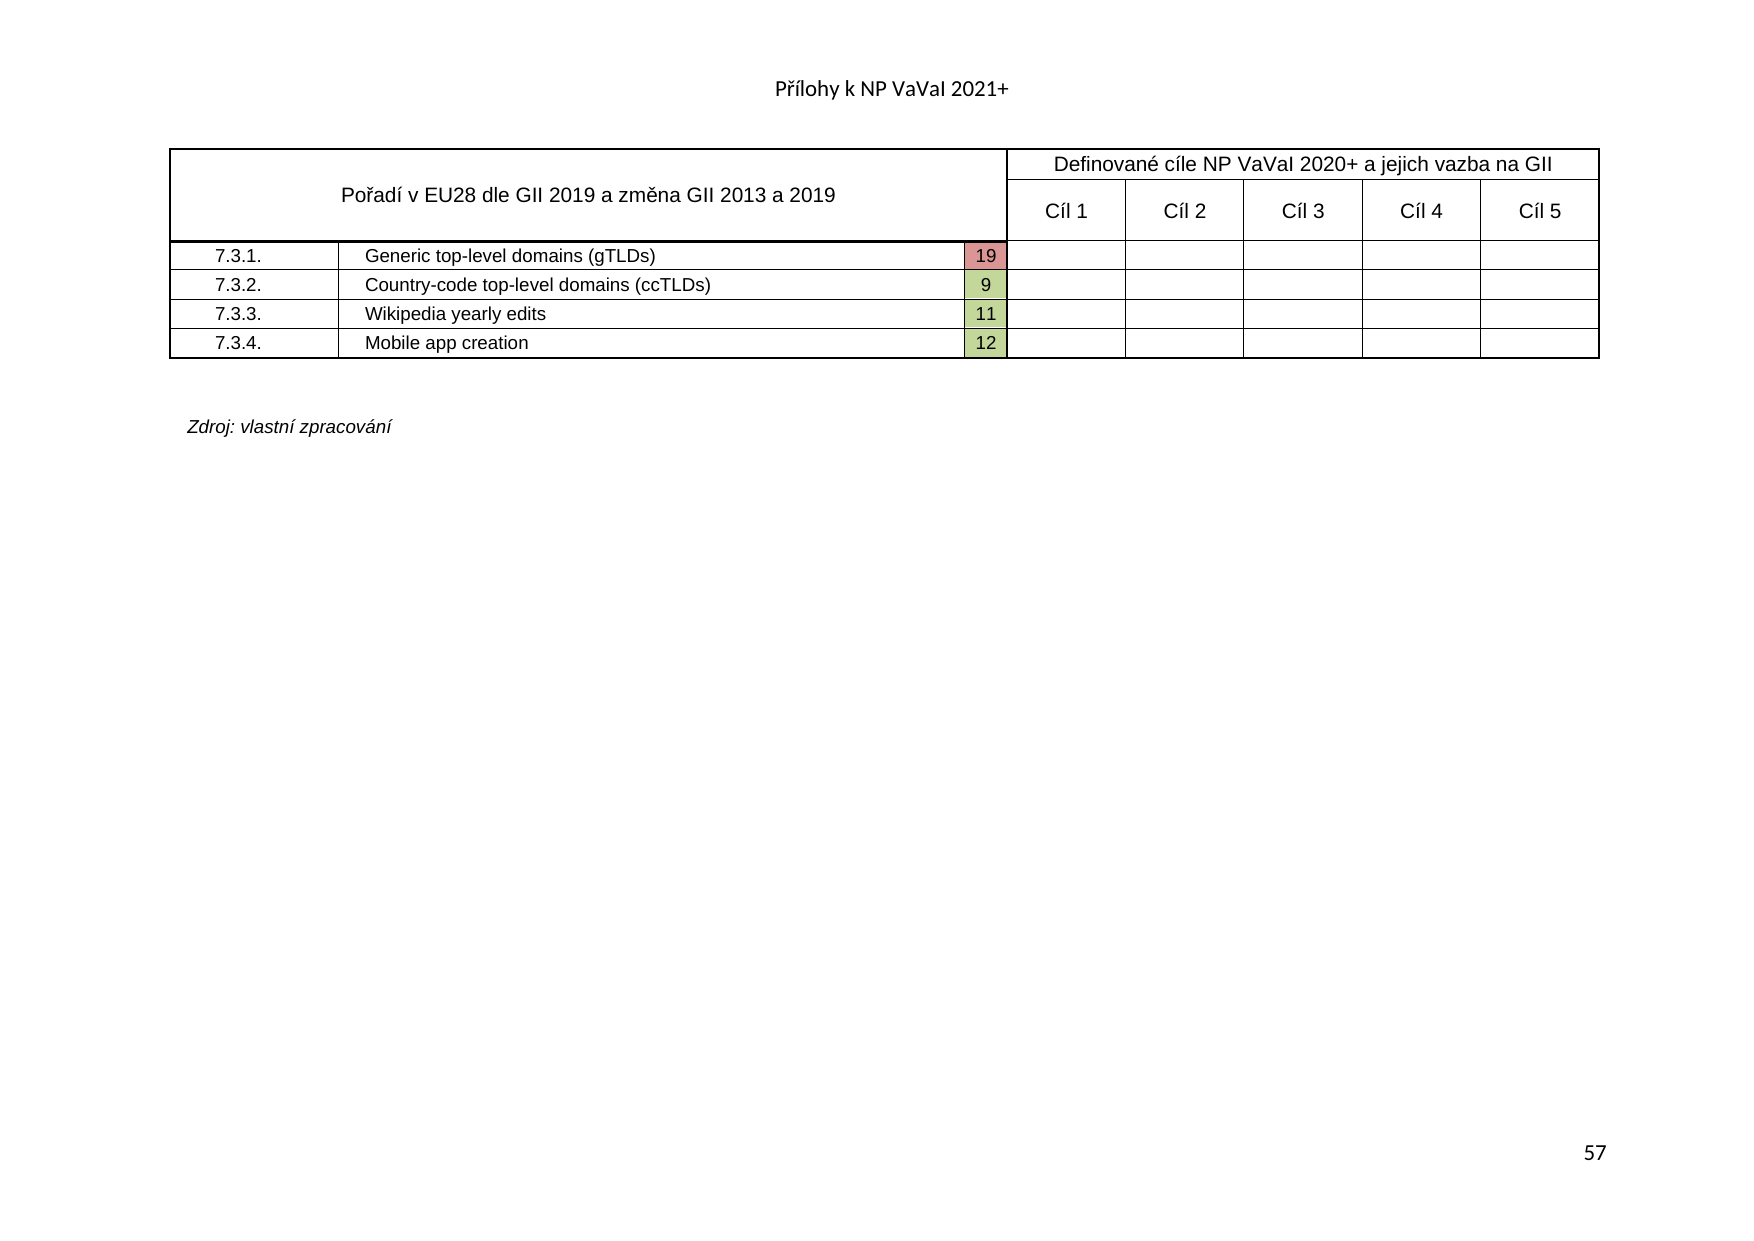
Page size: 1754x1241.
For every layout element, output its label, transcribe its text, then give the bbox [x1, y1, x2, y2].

table_cell Cíl 3 [1244, 180, 1362, 240]
table_cell 11 [965, 300, 1006, 327]
table_cell 7.3.2. [171, 270, 338, 298]
table_cell Mobile app creation [339, 329, 964, 357]
table_cell [1008, 270, 1125, 298]
table_cell 7.3.3. [171, 300, 338, 327]
table_cell [1481, 270, 1598, 298]
table_cell Cíl 4 [1363, 180, 1480, 240]
table_cell [1126, 329, 1243, 357]
table_header Pořadí v EU28 dle GII 2019 a změna GII 2013 a 2019 [171, 150, 1006, 240]
table_cell [1363, 329, 1480, 357]
table_cell Cíl 5 [1481, 180, 1598, 240]
table_cell 7.3.1. [171, 243, 338, 269]
table_cell [1008, 329, 1125, 357]
table_cell [1363, 270, 1480, 298]
table_cell [1363, 300, 1480, 327]
table_cell [1244, 329, 1362, 357]
text Zdroj: vlastní zpracování [177, 416, 1606, 437]
table_cell [1008, 300, 1125, 327]
table_cell [1126, 300, 1243, 327]
table_cell [1481, 300, 1598, 327]
table_cell 9 [965, 270, 1006, 298]
table_cell [1244, 241, 1362, 269]
table_cell Generic top-level domains (gTLDs) [339, 243, 964, 269]
table_cell [1126, 241, 1243, 269]
table_cell Cíl 1 [1008, 180, 1125, 240]
table_cell [1481, 329, 1598, 357]
table_cell [1481, 241, 1598, 269]
table_cell [1244, 300, 1362, 327]
table_cell [1363, 241, 1480, 269]
table_cell [1126, 270, 1243, 298]
table_cell [1008, 241, 1125, 269]
table_cell [1244, 270, 1362, 298]
table_header Definované cíle NP VaVaI 2020+ a jejich vazba na GII [1008, 150, 1598, 179]
table_cell 12 [965, 329, 1006, 357]
table_cell Country-code top-level domains (ccTLDs) [339, 270, 964, 298]
table_cell Cíl 2 [1126, 180, 1243, 240]
table_cell Wikipedia yearly edits [339, 300, 964, 327]
table_cell 7.3.4. [171, 329, 338, 357]
table_cell 19 [965, 243, 1006, 269]
